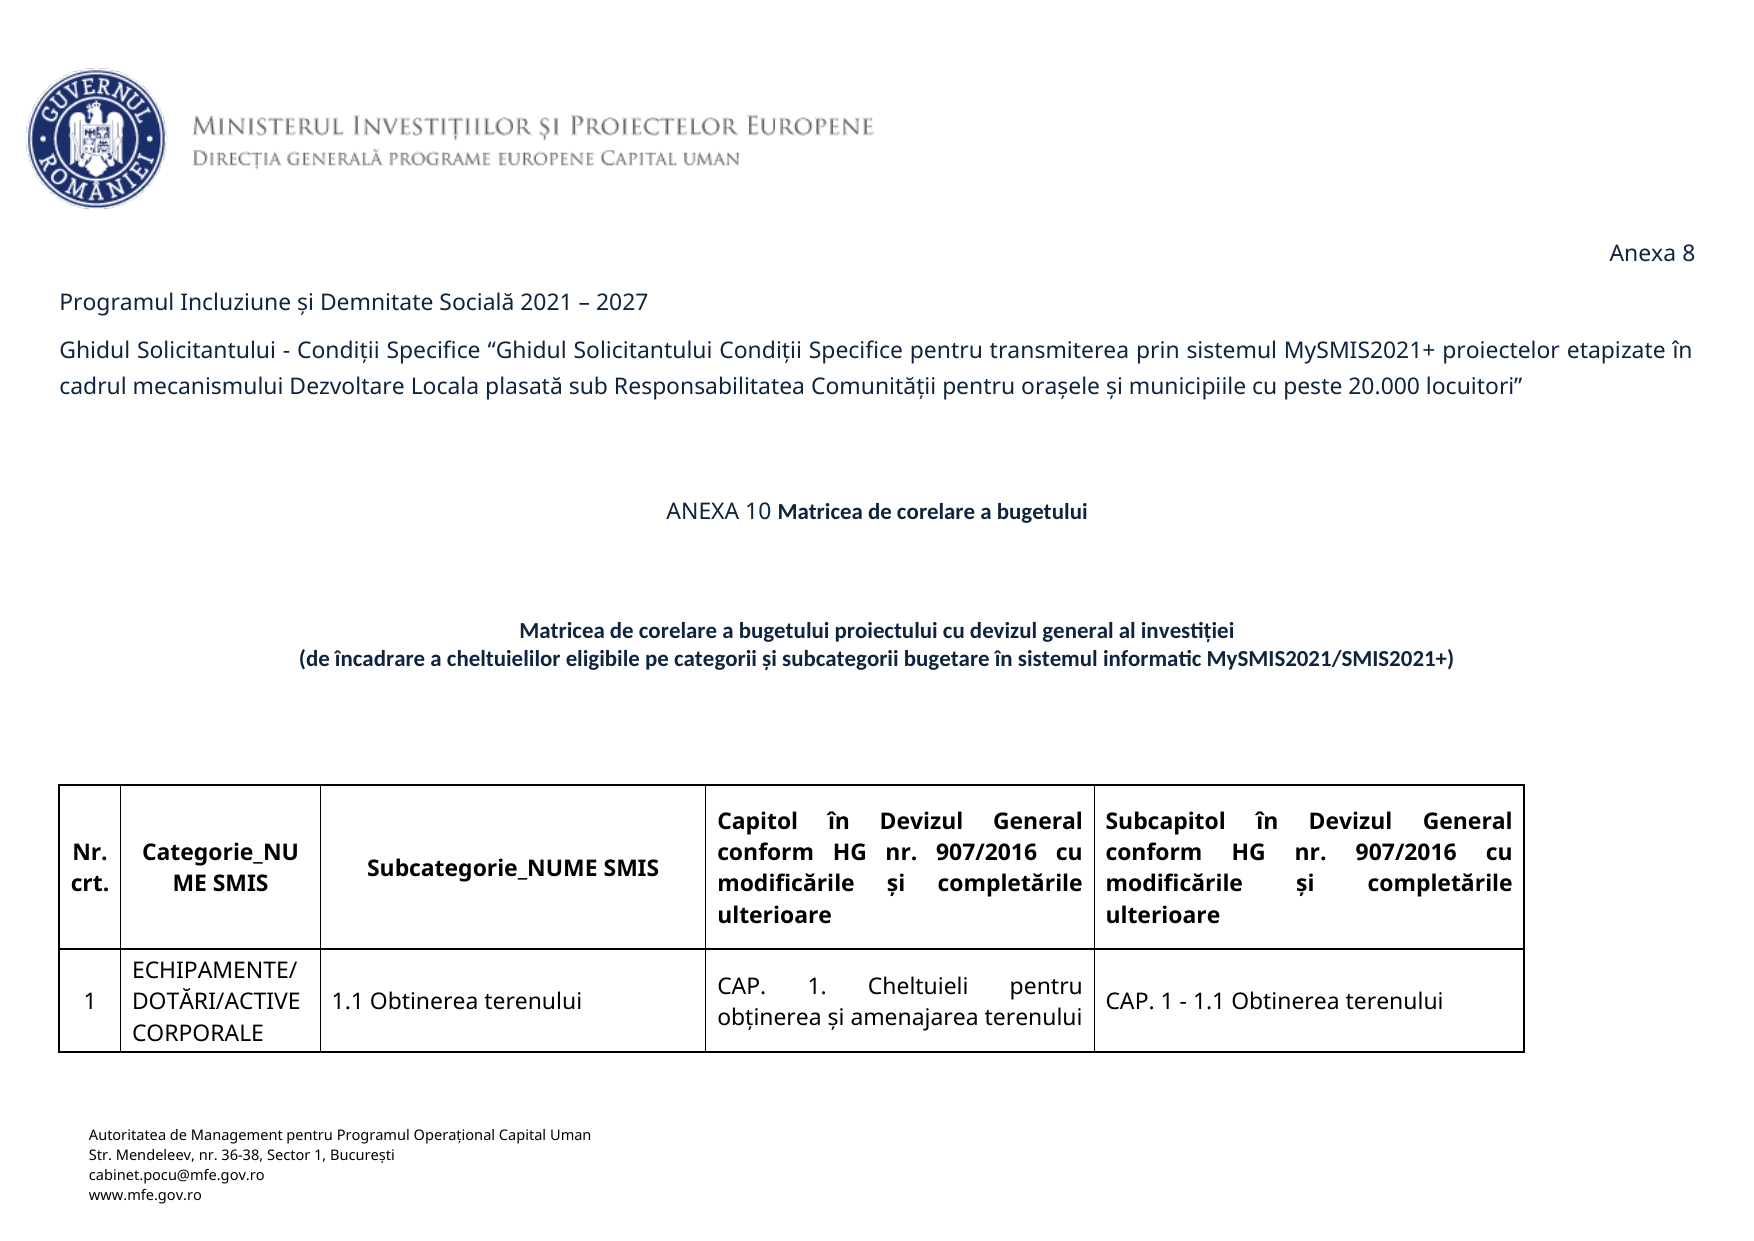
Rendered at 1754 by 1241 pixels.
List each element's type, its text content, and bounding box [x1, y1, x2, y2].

table_cell Capitol în Devizul General conform HG nr. 907/2016 cu modificările și completările ulterioare [706, 786, 1094, 948]
table_header Matricea de corelare a bugetului proiectului cu devizul general al investiției (de încadrare a cheltuielilor eligibile pe categorii și subcategorii bugetare în sistemul informatic MySMIS2021/SMIS2021+) [59, 616, 1695, 784]
table_cell CAP. 1 - 1.1 Obtinerea terenului [1095, 950, 1523, 1051]
text Programul Incluziune și Demnitate Socială 2021 – 2027 [59, 285, 1695, 317]
text Anexa 8 [236, 237, 1695, 268]
table_cell Nr. crt. [60, 786, 120, 948]
table_cell 1.1 Obtinerea terenului [321, 950, 705, 1051]
table_cell Categorie_NUME SMIS [121, 786, 320, 948]
table_cell Subcategorie_NUME SMIS [321, 786, 705, 948]
table_cell 1 [60, 950, 120, 1051]
text ANEXA 10 Matricea de corelare a bugetului [59, 495, 1695, 527]
table_cell CAP. 1. Cheltuieli pentru obținerea și amenajarea terenului [706, 950, 1094, 1051]
table_cell Subcapitol în Devizul General conform HG nr. 907/2016 cu modificările și completările ulterioare [1095, 786, 1523, 948]
table_cell ECHIPAMENTE/ DOTĂRI/ACTIVE CORPORALE [121, 950, 320, 1051]
text Ghidul Solicitantului - Condiții Specifice “Ghidul Solicitantului Condiții Specifice pentru transmiterea prin sistemul MySMIS2021+ proiectelor etapizate în cadrul mecanismului Dezvoltare Locala plasată sub Responsabilitatea Comunității pentru orașele și municipiile cu peste 20.000 locuitori” [59, 334, 1695, 401]
picture [23, 65, 1018, 210]
